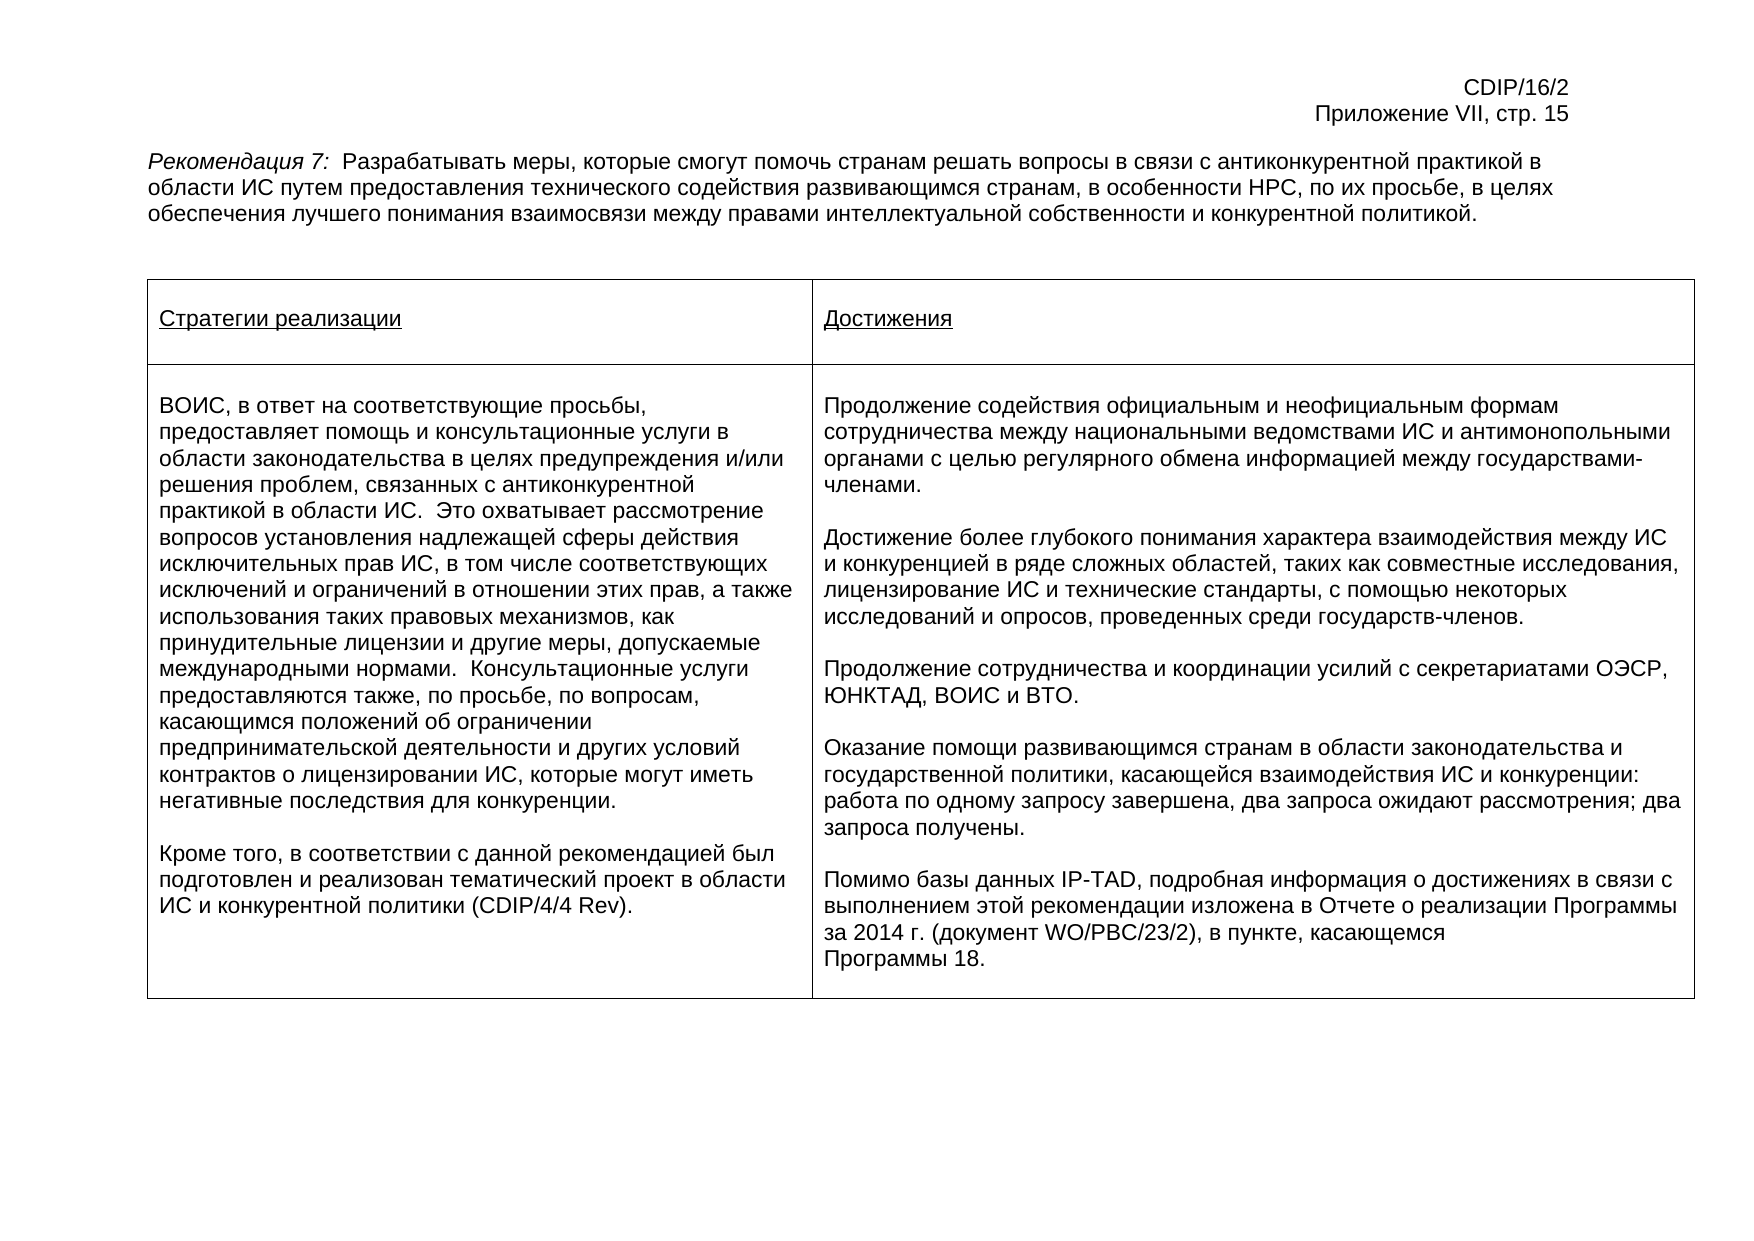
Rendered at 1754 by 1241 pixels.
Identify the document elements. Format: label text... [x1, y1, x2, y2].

text Рекомендация 7: Разрабатывать меры, которые смогут помочь странам решать вопросы в связи с антиконкурентной практикой в области ИС путем предоставления технического содействия развивающимся странам, в особенности НРС, по их просьбе, в целях обеспечения лучшего понимания взаимосвязи между правами интеллектуальной собственности и конкурентной политикой. [148, 148, 1606, 227]
table_header Достижения [813, 280, 1694, 364]
table_cell ВОИС, в ответ на соответствующие просьбы, предоставляет помощь и консультационные услуги в области законодательства в целях предупреждения и/или решения проблем, связанных с антиконкурентной практикой в области ИС. Это охватывает рассмотрение вопросов установления надлежащей сферы действия исключительных прав ИС, в том числе соответствующих исключений и ограничений в отношении этих прав, а также использования таких правовых механизмов, как принудительные лицензии и другие меры, допускаемые международными нормами. Консультационные услуги предоставляются также, по просьбе, по вопросам, касающимся положений об ограничении предпринимательской деятельности и других условий контрактов о лицензировании ИС, которые могут иметь негативные последствия для конкуренции. Кроме того, в соответствии с данной рекомендацией был подготовлен и реализован тематический проект в области ИС и конкурентной политики (CDIP/4/4 Rev). [148, 365, 812, 998]
table_header Стратегии реализации [148, 280, 812, 364]
table_cell Продолжение содействия официальным и неофициальным формам сотрудничества между национальными ведомствами ИС и антимонопольными органами с целью регулярного обмена информацией между государствами-членами. Достижение более глубокого понимания характера взаимодействия между ИС и конкуренцией в ряде сложных областей, таких как совместные исследования, лицензирование ИС и технические стандарты, с помощью некоторых исследований и опросов, проведенных среди государств-членов. Продолжение сотрудничества и координации усилий с секретариатами ОЭСР, ЮНКТАД, ВОИС и ВТО. Оказание помощи развивающимся странам в области законодательства и государственной политики, касающейся взаимодействия ИС и конкуренции: работа по одному запросу завершена, два запроса ожидают рассмотрения; два запроса получены. Помимо базы данных IP-TAD, подробная информация о достижениях в связи с выполнением этой рекомендации изложена в Отчете о реализации Программы за 2014 г. (документ WO/PBC/23/2), в пункте, касающемся Программы 18. [813, 365, 1694, 998]
